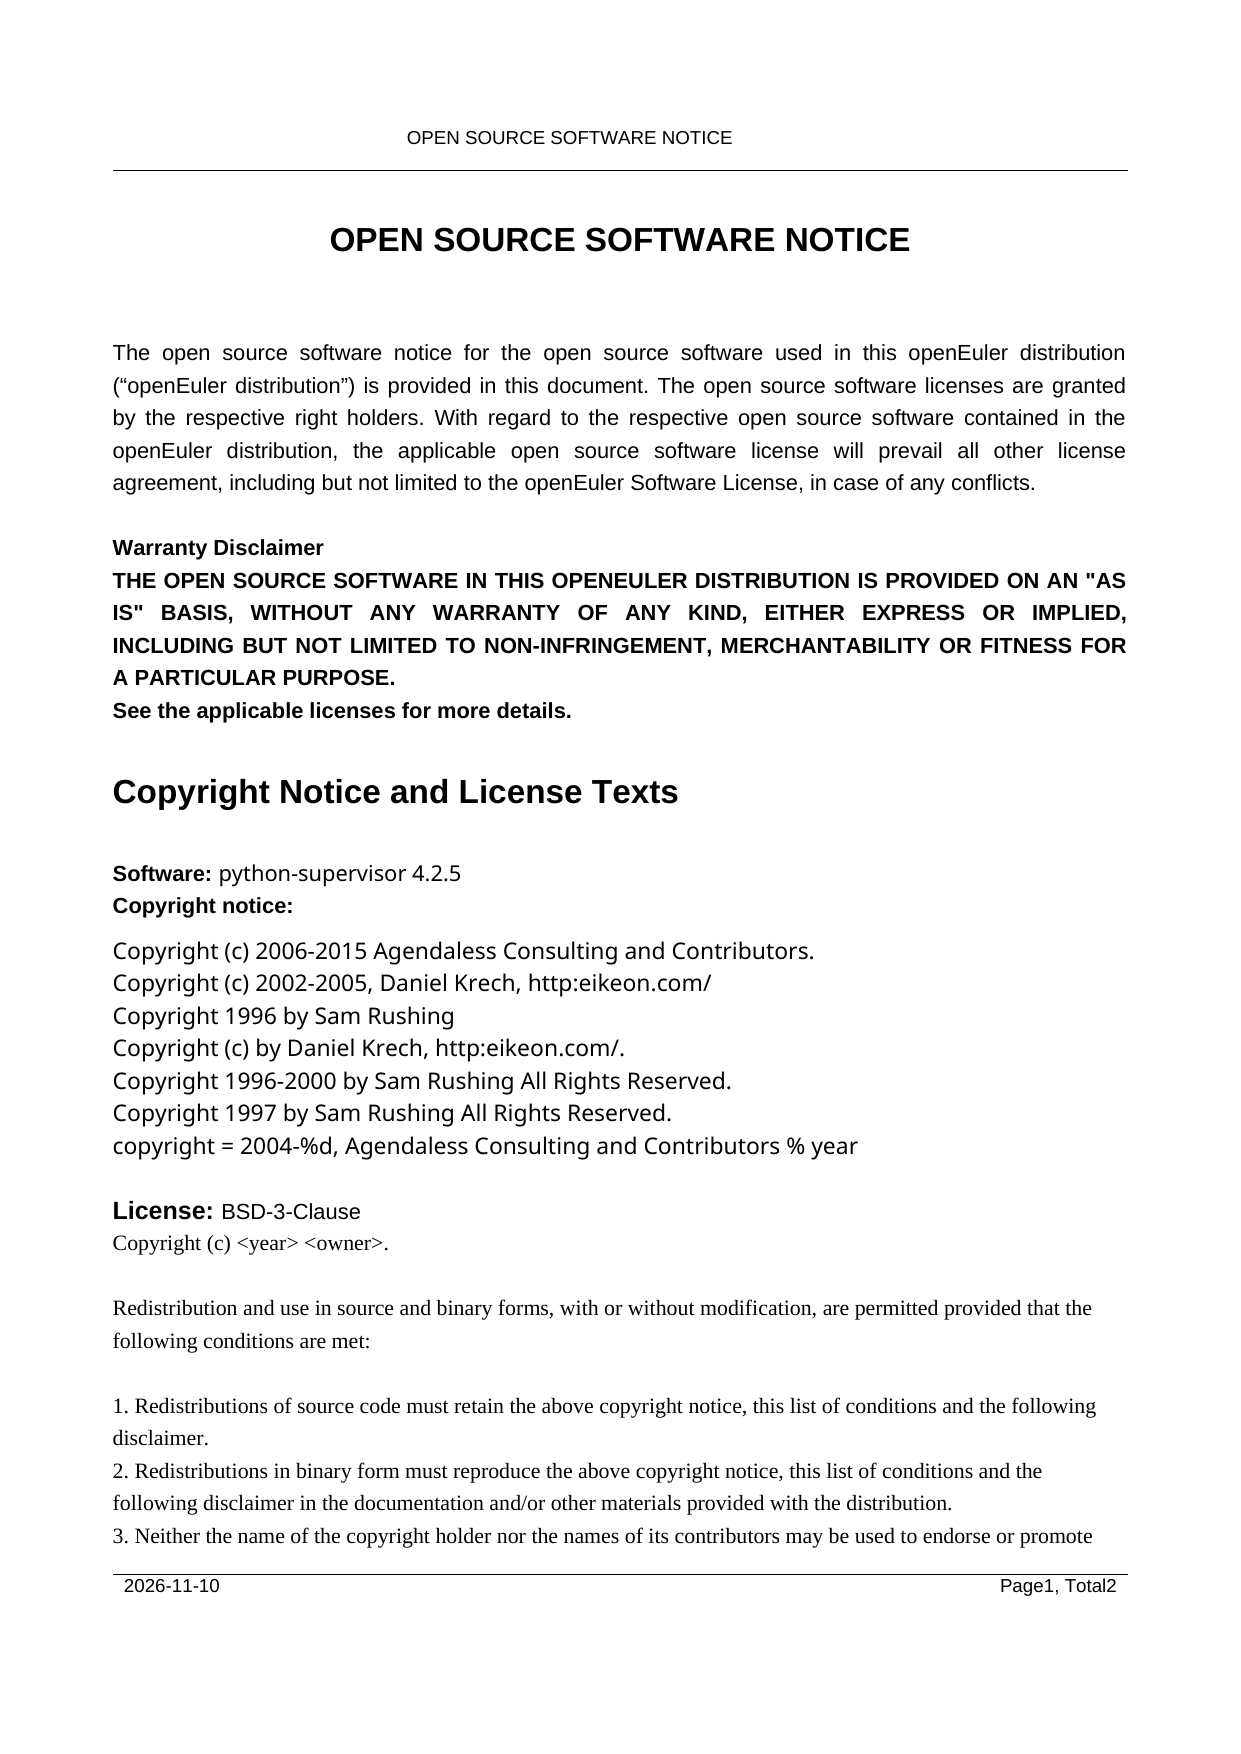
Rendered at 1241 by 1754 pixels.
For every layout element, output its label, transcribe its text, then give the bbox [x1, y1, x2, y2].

text THE OPEN SOURCE SOFTWARE IN THIS OPENEULER DISTRIBUTION IS PROVIDED ON AN "AS IS" BASIS, WITHOUT ANY WARRANTY OF ANY KIND, EITHER EXPRESS OR IMPLIED, INCLUDING BUT NOT LIMITED TO NON-INFRINGEMENT, MERCHANTABILITY OR FITNESS FOR A PARTICULAR PURPOSE. See the applicable licenses for more details. [112, 564, 1128, 726]
title Software: python-supervisor 4.2.5 [112, 856, 1128, 889]
text OPEN SOURCE SOFTWARE NOTICE [112, 206, 1128, 271]
text Copyright notice: [112, 889, 1128, 921]
text License: BSD-3-Clause [112, 1194, 1128, 1226]
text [112, 1226, 1128, 1551]
text The open source software notice for the open source software used in this openEuler distribution (“openEuler distribution”) is provided in this document. The open source software licenses are granted by the respective right holders. With regard to the respective open source software contained in the openEuler distribution, the applicable open source software license will prevail all other license agreement, including but not limited to the openEuler Software License, in case of any conflicts. [112, 336, 1128, 499]
text Warranty Disclaimer [112, 531, 1128, 564]
text Copyright (c) 2006-2015 Agendaless Consulting and Contributors. Copyright (c) 2002-2005, Daniel Krech, http:eikeon.com/ Copyright 1996 by Sam Rushing Copyright (c) by Daniel Krech, http:eikeon.com/. Copyright 1996-2000 by Sam Rushing All Rights Reserved. Copyright 1997 by Sam Rushing All Rights Reserved. copyright = 2004-%d, Agendaless Consulting and Contributors % year [112, 934, 1128, 1194]
text Copyright Notice and License Texts [112, 759, 1128, 824]
